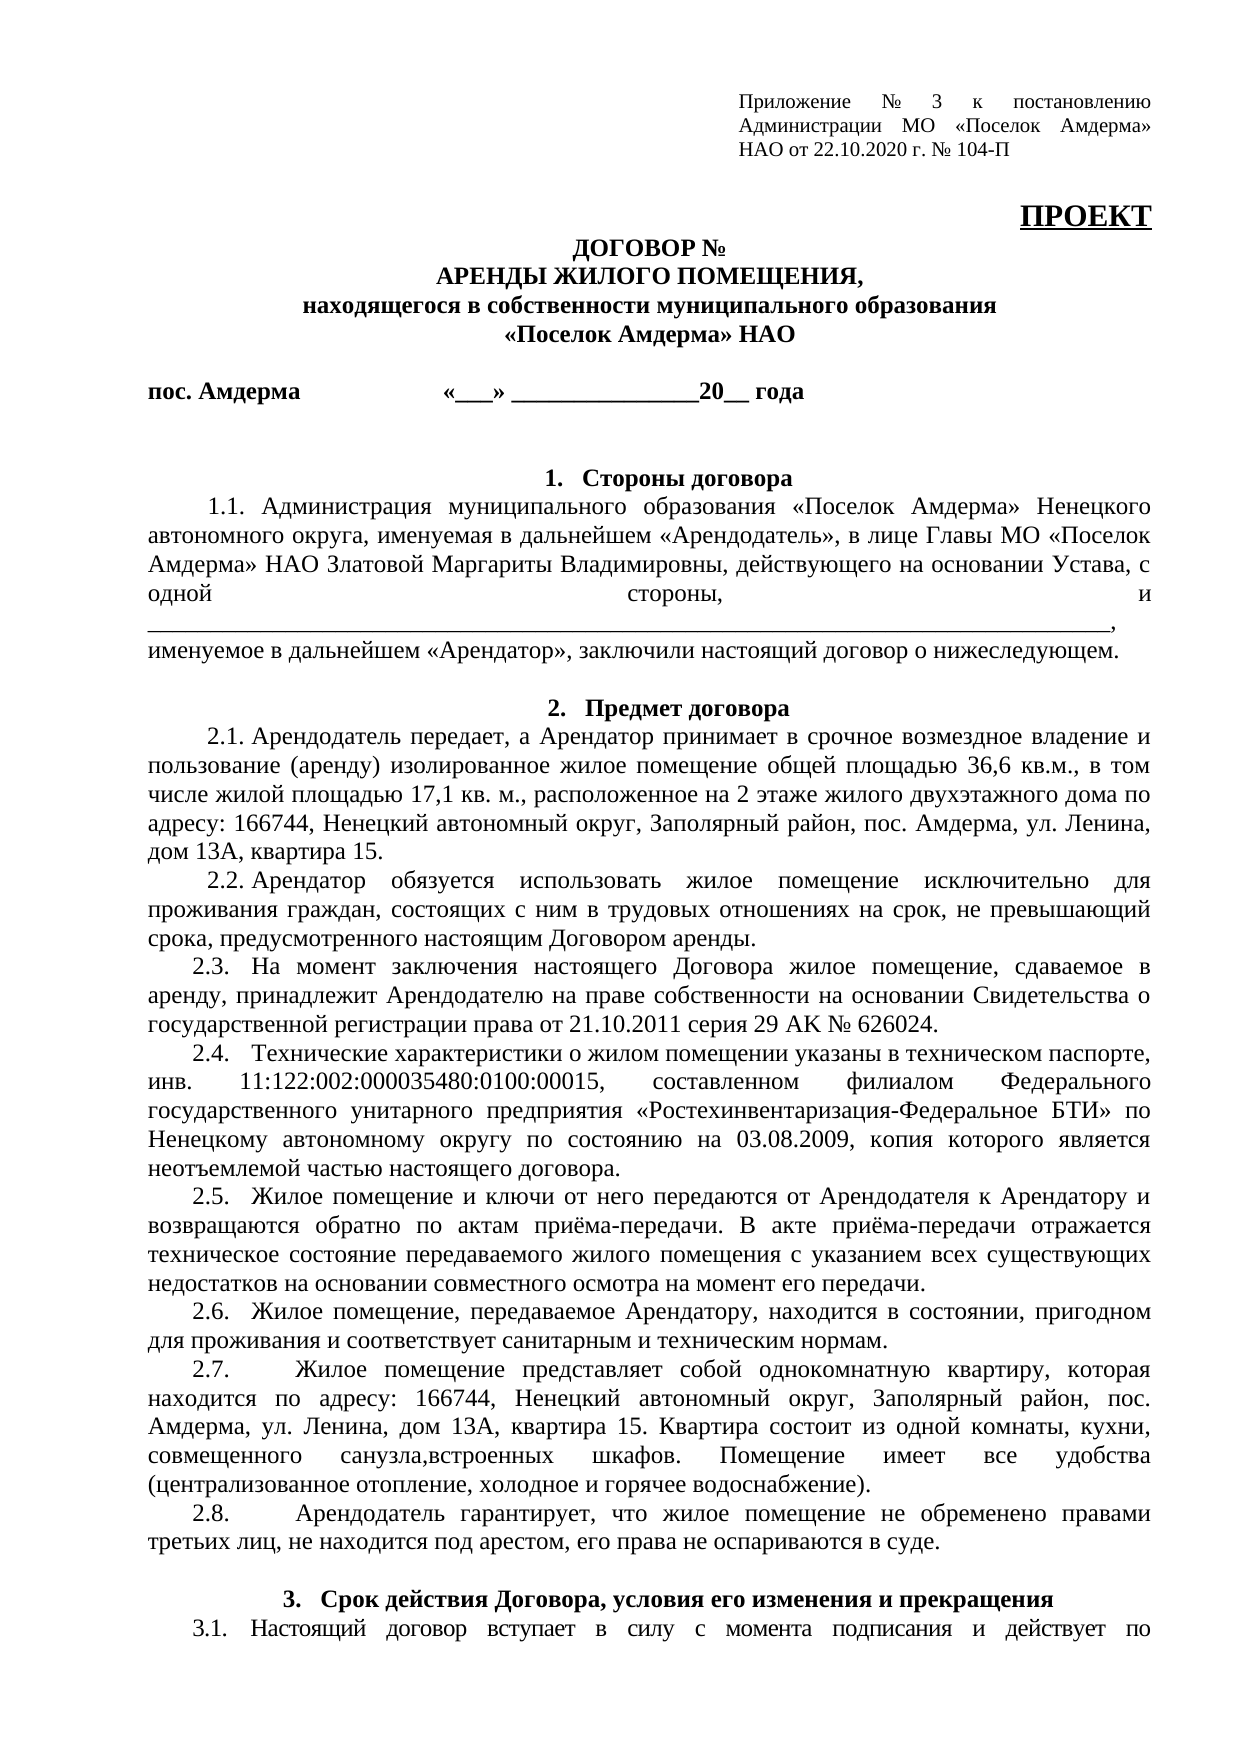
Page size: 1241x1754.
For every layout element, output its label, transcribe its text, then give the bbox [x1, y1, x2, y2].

list Предмет договора [185, 693, 1152, 721]
list Жилое помещение и ключи от него передаются от Арендодателя к Арендатору и возвращаются обратно по актам приёма-передачи. В акте приёма-передачи отражается техническое состояние передаваемого жилого помещения с указанием всех существующих недостатков на основании совместного осмотра на момент его передачи. [148, 1181, 1152, 1296]
text пос. Амдерма «___» _______________20__ года [148, 376, 1152, 405]
text «Поселок Амдерма» НАО [148, 319, 1152, 348]
list Арендодатель передает, а Арендатор принимает в срочное возмездное владение и пользование (аренду) изолированное жилое помещение общей площадью 36,6 кв.м., в том числе жилой площадью 17,1 кв. м., расположенное на 2 этаже жилого двухэтажного дома по адресу: 166744, Ненецкий автономный округ, Заполярный район, пос. Амдерма, ул. Ленина, дом 13А, квартира 15. [148, 721, 1152, 865]
text договор № [148, 233, 1152, 261]
list Жилое помещение, передаваемое Арендатору, находится в состоянии, пригодном для проживания и соответствует санитарным и техническим нормам. [148, 1296, 1152, 1354]
list Срок действия Договора, условия его изменения и прекращения [185, 1584, 1152, 1613]
text находящегося в собственности муниципального образования [148, 290, 1152, 319]
list На момент заключения настоящего Договора жилое помещение, сдаваемое в аренду, принадлежит Арендодателю на праве собственности на основании Свидетельства о государственной регистрации права от 21.10.2011 серия 29 AK № 626024. [148, 951, 1152, 1038]
text ПРОЕКТ [148, 197, 1152, 233]
text Приложение № 3 к постановлению Администрации МО «Поселок Амдерма» НАО от 22.10.2020 г. № 104-П [738, 89, 1152, 161]
list Жилое помещение представляет собой однокомнатную квартиру, которая находится по адресу: 166744, Ненецкий автономный округ, Заполярный район, пос. Амдерма, ул. Ленина, дом 13А, квартира 15. Квартира состоит из одной комнаты, кухни, совмещенного санузла,встроенных шкафов. Помещение имеет все удобства (централизованное отопление, холодное и горячее водоснабжение). [148, 1354, 1152, 1498]
text 1.1. Администрация муниципального образования «Поселок Амдерма» Ненецкого автономного округа, именуемая в дальнейшем «Арендодатель», в лице Главы МО «Поселок Амдерма» НАО Златовой Маргариты Владимировны, действующего на основании Устава, с одной стороны, и _____________________________________________________________________________, именуемое в дальнейшем «Арендатор», заключили настоящий договор о нижеследующем. [148, 491, 1152, 664]
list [148, 1613, 1152, 1641]
list Технические характеристики о жилом помещении указаны в техническом паспорте, инв. 11:122:002:000035480:0100:00015, составленном филиалом Федерального государственного унитарного предприятия «Ростехинвентаризация-Федеральное БТИ» по Ненецкому автономному округу по состоянию на 03.08.2009, копия которого является неотъемлемой частью настоящего договора. [148, 1038, 1152, 1181]
list Арендодатель гарантирует, что жилое помещение не обременено правами третьих лиц, не находится под арестом, его права не оспариваются в суде. [148, 1498, 1152, 1555]
list Стороны договора [185, 463, 1152, 491]
list Арендатор обязуется использовать жилое помещение исключительно для проживания граждан, состоящих с ним в трудовых отношениях на срок, не превышающий срока, предусмотренного настоящим Договором аренды. [148, 865, 1152, 951]
text АРЕНДЫ ЖИЛОГО ПОМЕЩЕНИЯ, [148, 261, 1152, 290]
